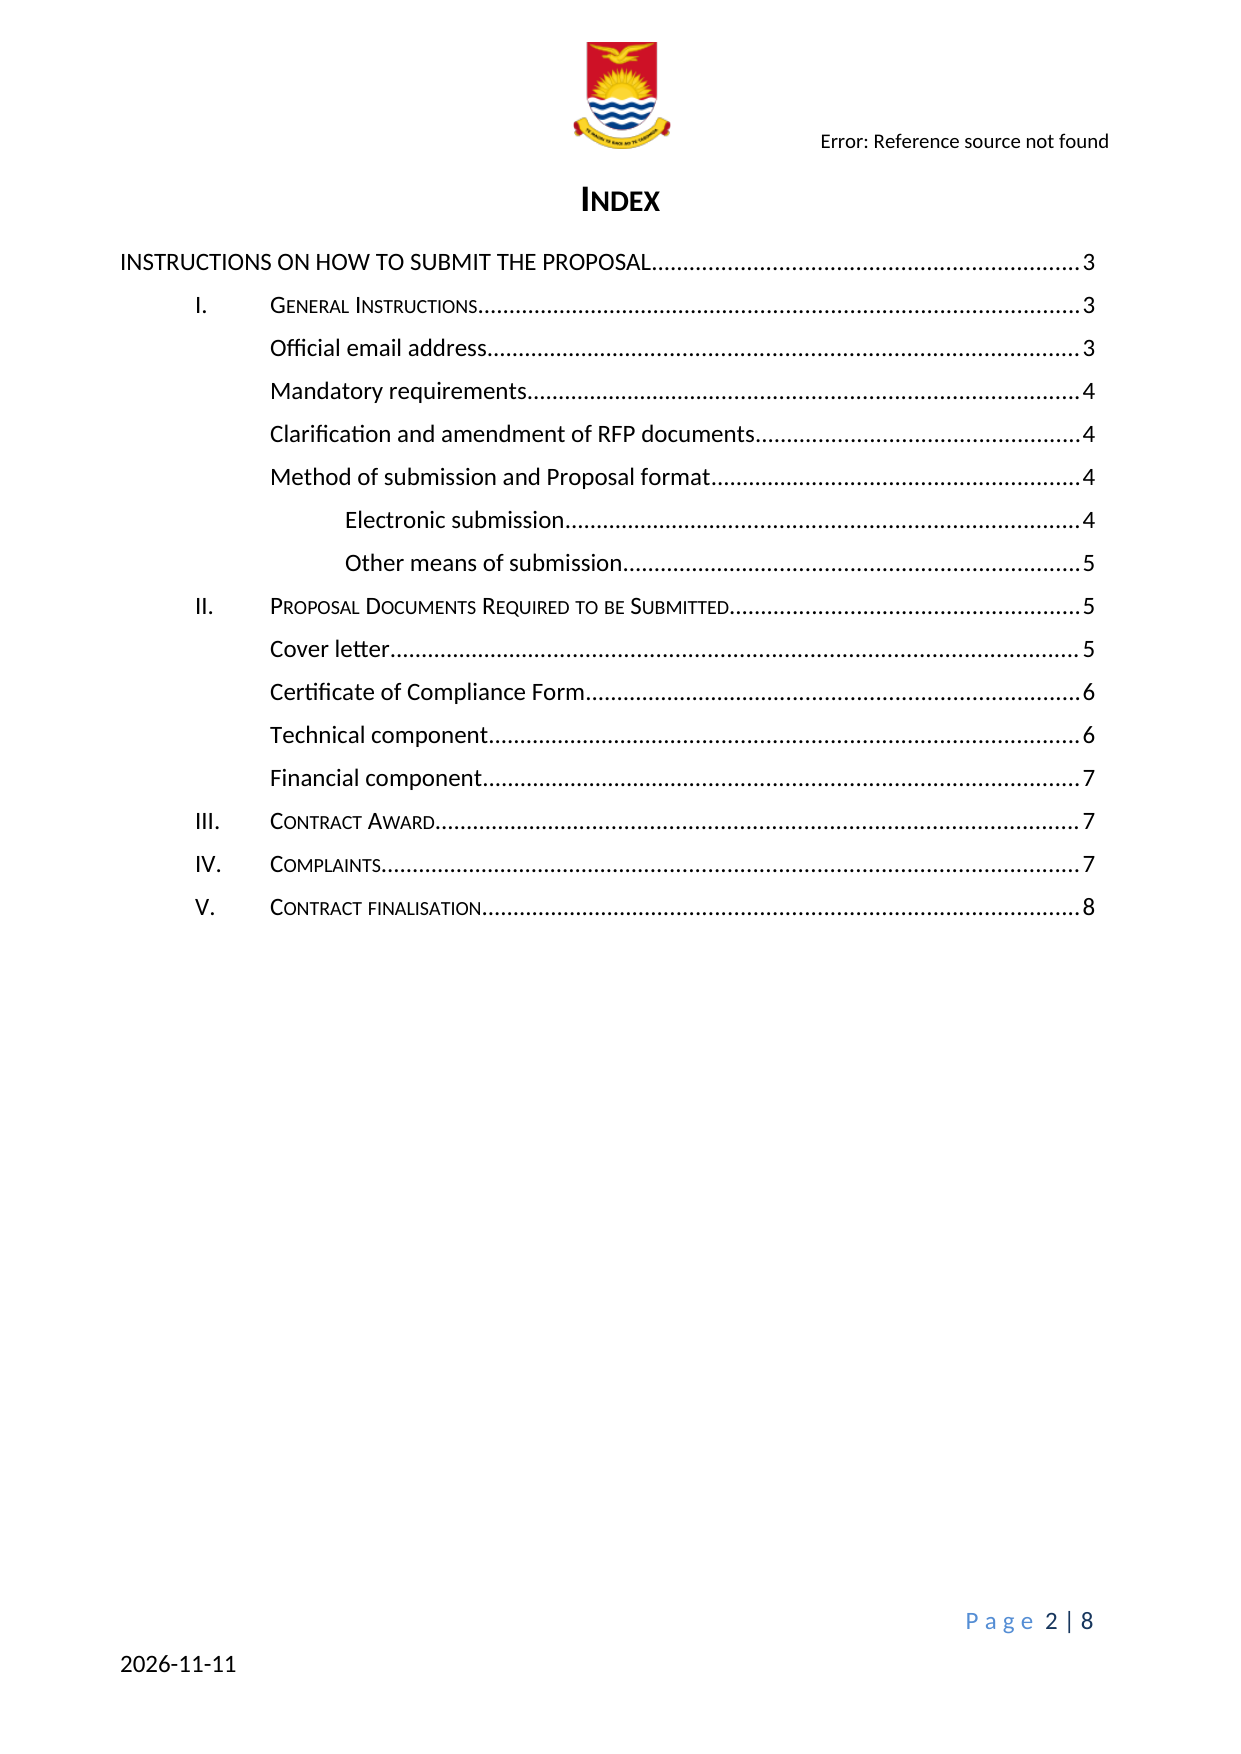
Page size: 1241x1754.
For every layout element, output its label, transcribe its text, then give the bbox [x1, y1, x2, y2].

text Official email address 3 [270, 332, 1120, 362]
text Other means of submission 5 [345, 547, 1120, 577]
text Mandatory requirements 4 [270, 375, 1120, 405]
text Cover letter 5 [270, 633, 1120, 663]
text IV. Complaints 7 [195, 848, 1120, 879]
text Instructions on how to submit the Proposal 3 [120, 246, 1120, 276]
text Clarification and amendment of RFP documents 4 [270, 418, 1120, 448]
picture [573, 42, 671, 149]
text Certificate of Compliance Form 6 [270, 676, 1120, 707]
text Index [120, 175, 1120, 221]
text Electronic submission 4 [345, 504, 1120, 534]
text I. General Instructions 3 [195, 289, 1120, 319]
text III. Contract Award 7 [195, 805, 1120, 836]
text Technical component 6 [270, 719, 1120, 749]
text Financial component 7 [270, 762, 1120, 793]
text V. Contract finalisation 8 [195, 891, 1120, 922]
text Method of submission and Proposal format 4 [270, 461, 1120, 491]
text II. Proposal Documents Required to be Submitted 5 [195, 590, 1120, 621]
